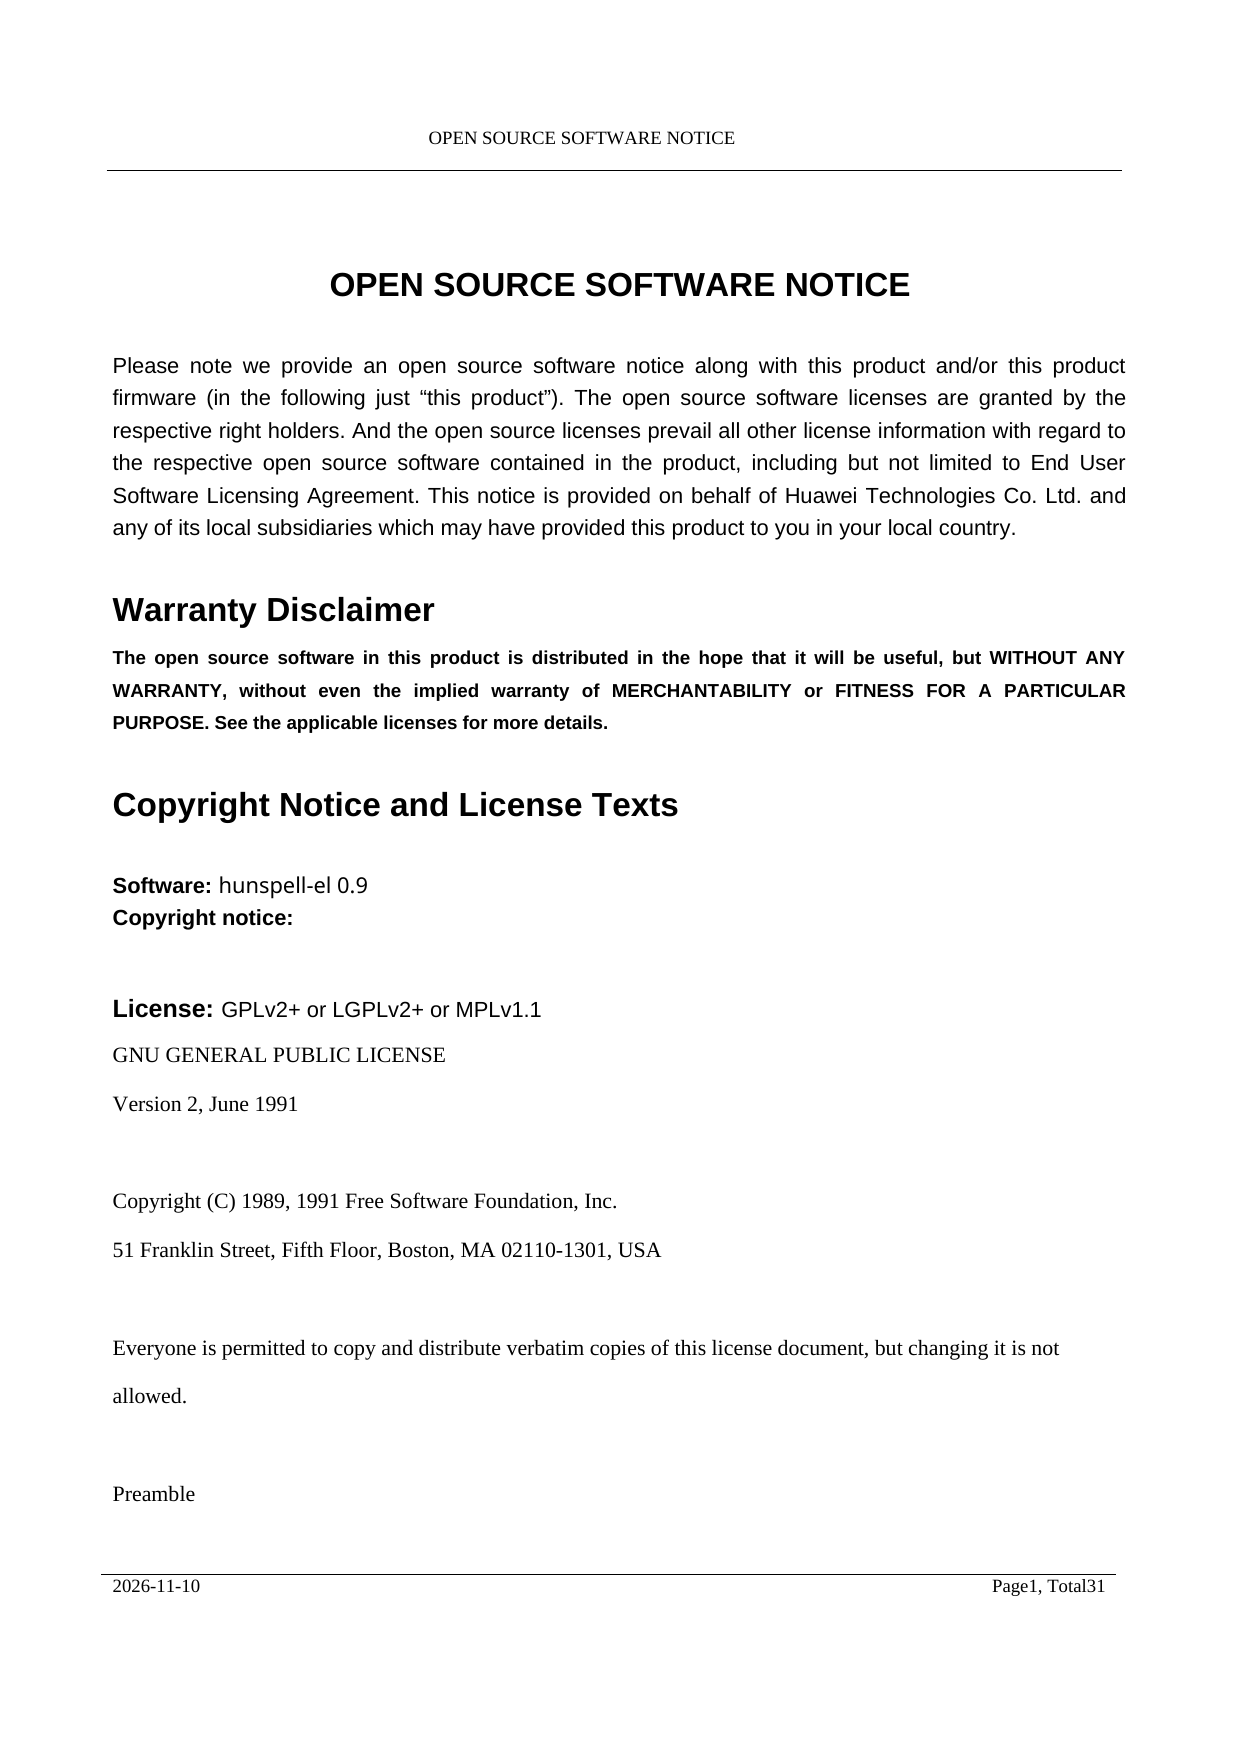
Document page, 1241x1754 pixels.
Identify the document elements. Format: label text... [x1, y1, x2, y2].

text The open source software in this product is distributed in the hope that it will be useful, but WITHOUT ANY WARRANTY, without even the implied warranty of MERCHANTABILITY or FITNESS FOR A PARTICULAR PURPOSE. See the applicable licenses for more details. [112, 641, 1128, 739]
text Warranty Disclaimer [112, 576, 1128, 641]
text Copyright notice: [112, 901, 1128, 934]
text Please note we provide an open source software notice along with this product and/or this product firmware (in the following just “this product”). The open source software licenses are granted by the respective right holders. And the open source licenses prevail all other license information with regard to the respective open source software contained in the product, including but not limited to End User Software Licensing Agreement. This notice is provided on behalf of Huawei Technologies Co. Ltd. and any of its local subsidiaries which may have provided this product to you in your local country. [112, 349, 1128, 544]
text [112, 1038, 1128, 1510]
text License: GPLv2+ or LGPLv2+ or MPLv1.1 [112, 992, 1128, 1024]
text Software: hunspell-el 0.9 [112, 869, 1128, 901]
text Copyright Notice and License Texts [112, 771, 1128, 836]
text OPEN SOURCE SOFTWARE NOTICE [112, 251, 1128, 316]
